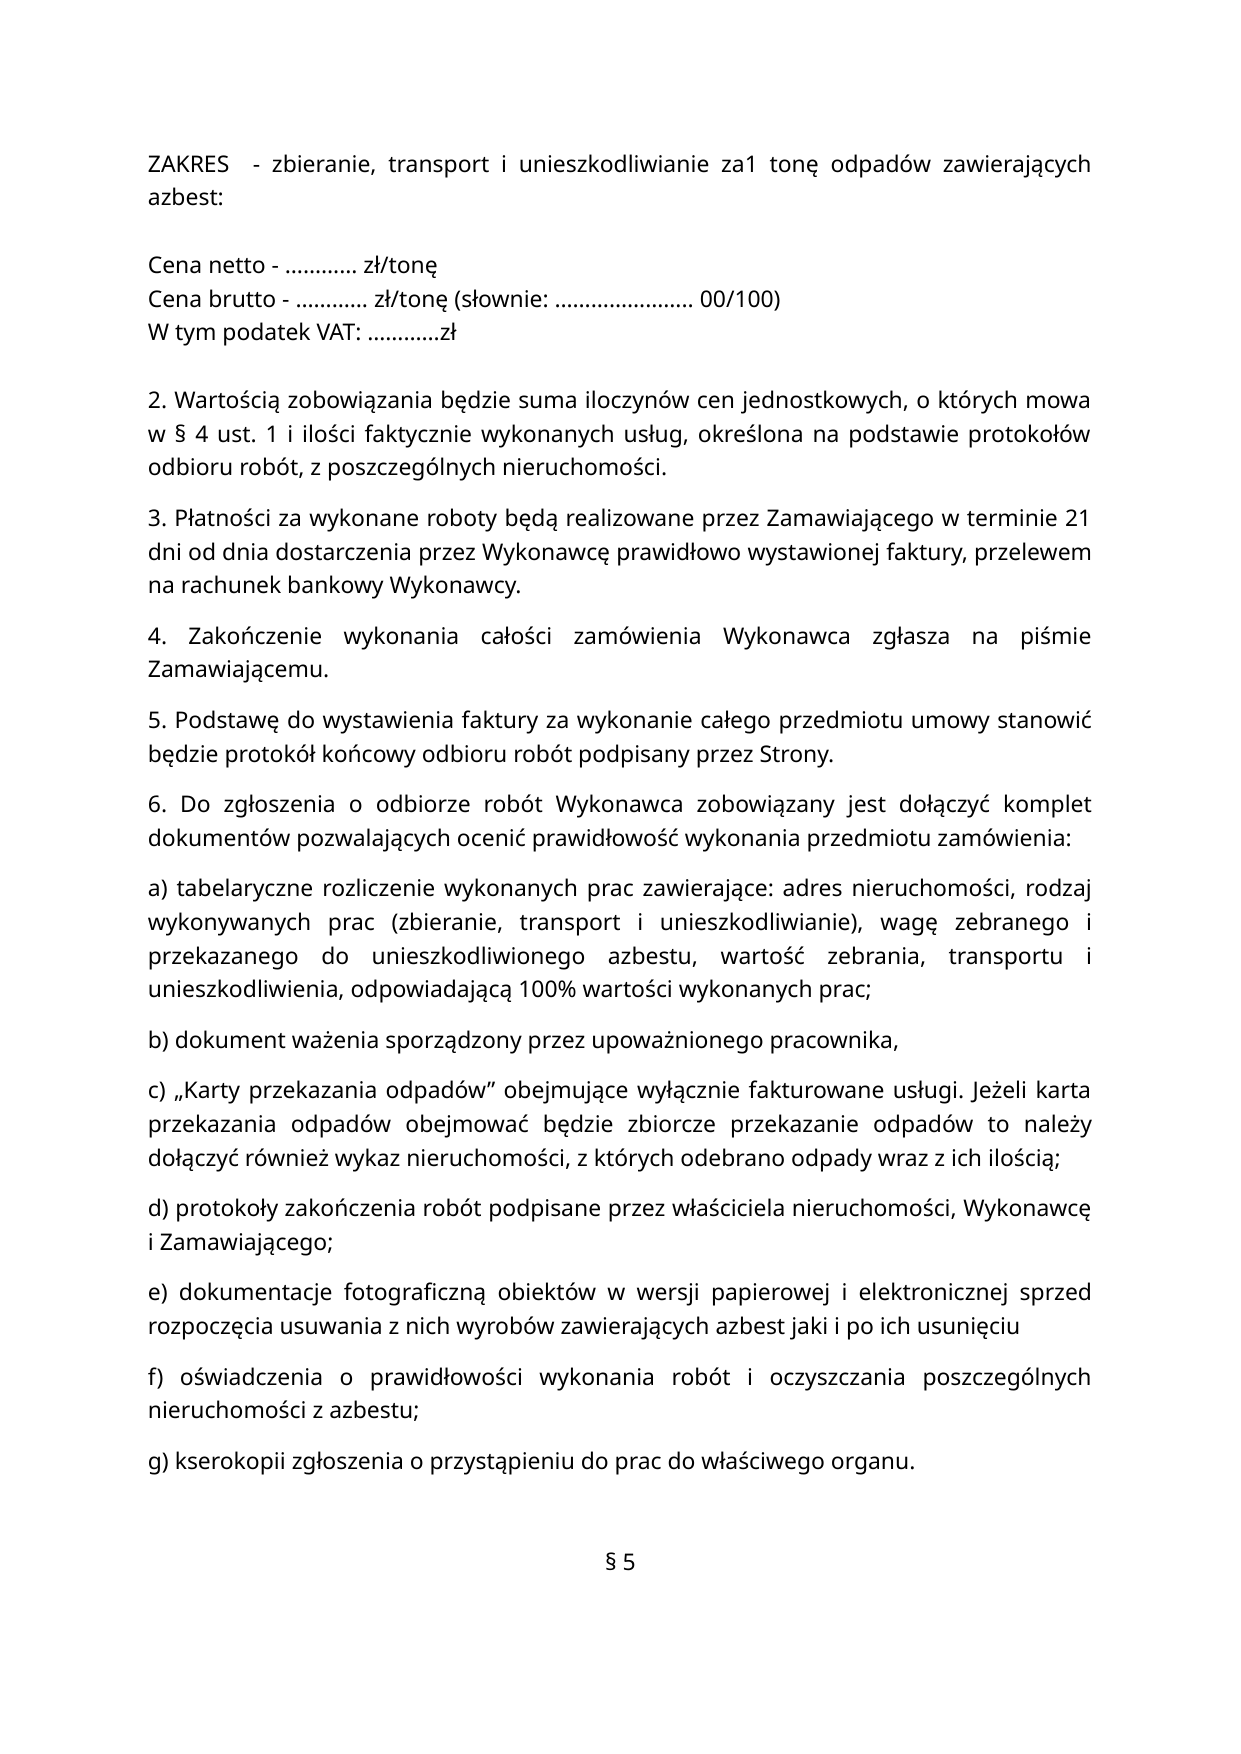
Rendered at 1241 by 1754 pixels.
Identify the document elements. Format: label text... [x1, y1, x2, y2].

text ZAKRES - zbieranie, transport i unieszkodliwianie za1 tonę odpadów zawierających azbest: [148, 148, 1093, 213]
text 3. Płatności za wykonane roboty będą realizowane przez Zamawiającego w terminie 21 dni od dnia dostarczenia przez Wykonawcę prawidłowo wystawionej faktury, przelewem na rachunek bankowy Wykonawcy. [148, 502, 1093, 601]
text W tym podatek VAT: …………zł [148, 316, 1093, 348]
text 4. Zakończenie wykonania całości zamówienia Wykonawca zgłasza na piśmie Zamawiającemu. [148, 620, 1093, 685]
text 5. Podstawę do wystawienia faktury za wykonanie całego przedmiotu umowy stanowić będzie protokół końcowy odbioru robót podpisany przez Strony. [148, 704, 1093, 769]
text § 5 [148, 1546, 1093, 1577]
text 6. Do zgłoszenia o odbiorze robót Wykonawca zobowiązany jest dołączyć komplet dokumentów pozwalających ocenić prawidłowość wykonania przedmiotu zamówienia: [148, 788, 1093, 853]
text b) dokument ważenia sporządzony przez upoważnionego pracownika, [148, 1024, 1093, 1055]
text Cena brutto - ………… zł/tonę (słownie: ………………….. 00/100) [148, 283, 1093, 314]
text c) „Karty przekazania odpadów” obejmujące wyłącznie fakturowane usługi. Jeżeli karta przekazania odpadów obejmować będzie zbiorcze przekazanie odpadów to należy dołączyć również wykaz nieruchomości, z których odebrano odpady wraz z ich ilością; [148, 1074, 1093, 1173]
text f) oświadczenia o prawidłowości wykonania robót i oczyszczania poszczególnych nieruchomości z azbestu; [148, 1361, 1093, 1426]
text 2. Wartością zobowiązania będzie suma iloczynów cen jednostkowych, o których mowa w § 4 ust. 1 i ilości faktycznie wykonanych usług, określona na podstawie protokołów odbioru robót, z poszczególnych nieruchomości. [148, 384, 1093, 483]
text e) dokumentacje fotograficzną obiektów w wersji papierowej i elektronicznej sprzed rozpoczęcia usuwania z nich wyrobów zawierających azbest jaki i po ich usunięciu [148, 1276, 1093, 1341]
text a) tabelaryczne rozliczenie wykonanych prac zawierające: adres nieruchomości, rodzaj wykonywanych prac (zbieranie, transport i unieszkodliwianie), wagę zebranego i przekazanego do unieszkodliwionego azbestu, wartość zebrania, transportu i unieszkodliwienia, odpowiadającą 100% wartości wykonanych prac; [148, 872, 1093, 1005]
text d) protokoły zakończenia robót podpisane przez właściciela nieruchomości, Wykonawcę i Zamawiającego; [148, 1192, 1093, 1257]
text Cena netto - ………… zł/tonę [148, 249, 1093, 280]
text g) kserokopii zgłoszenia o przystąpieniu do prac do właściwego organu. [148, 1445, 1093, 1476]
